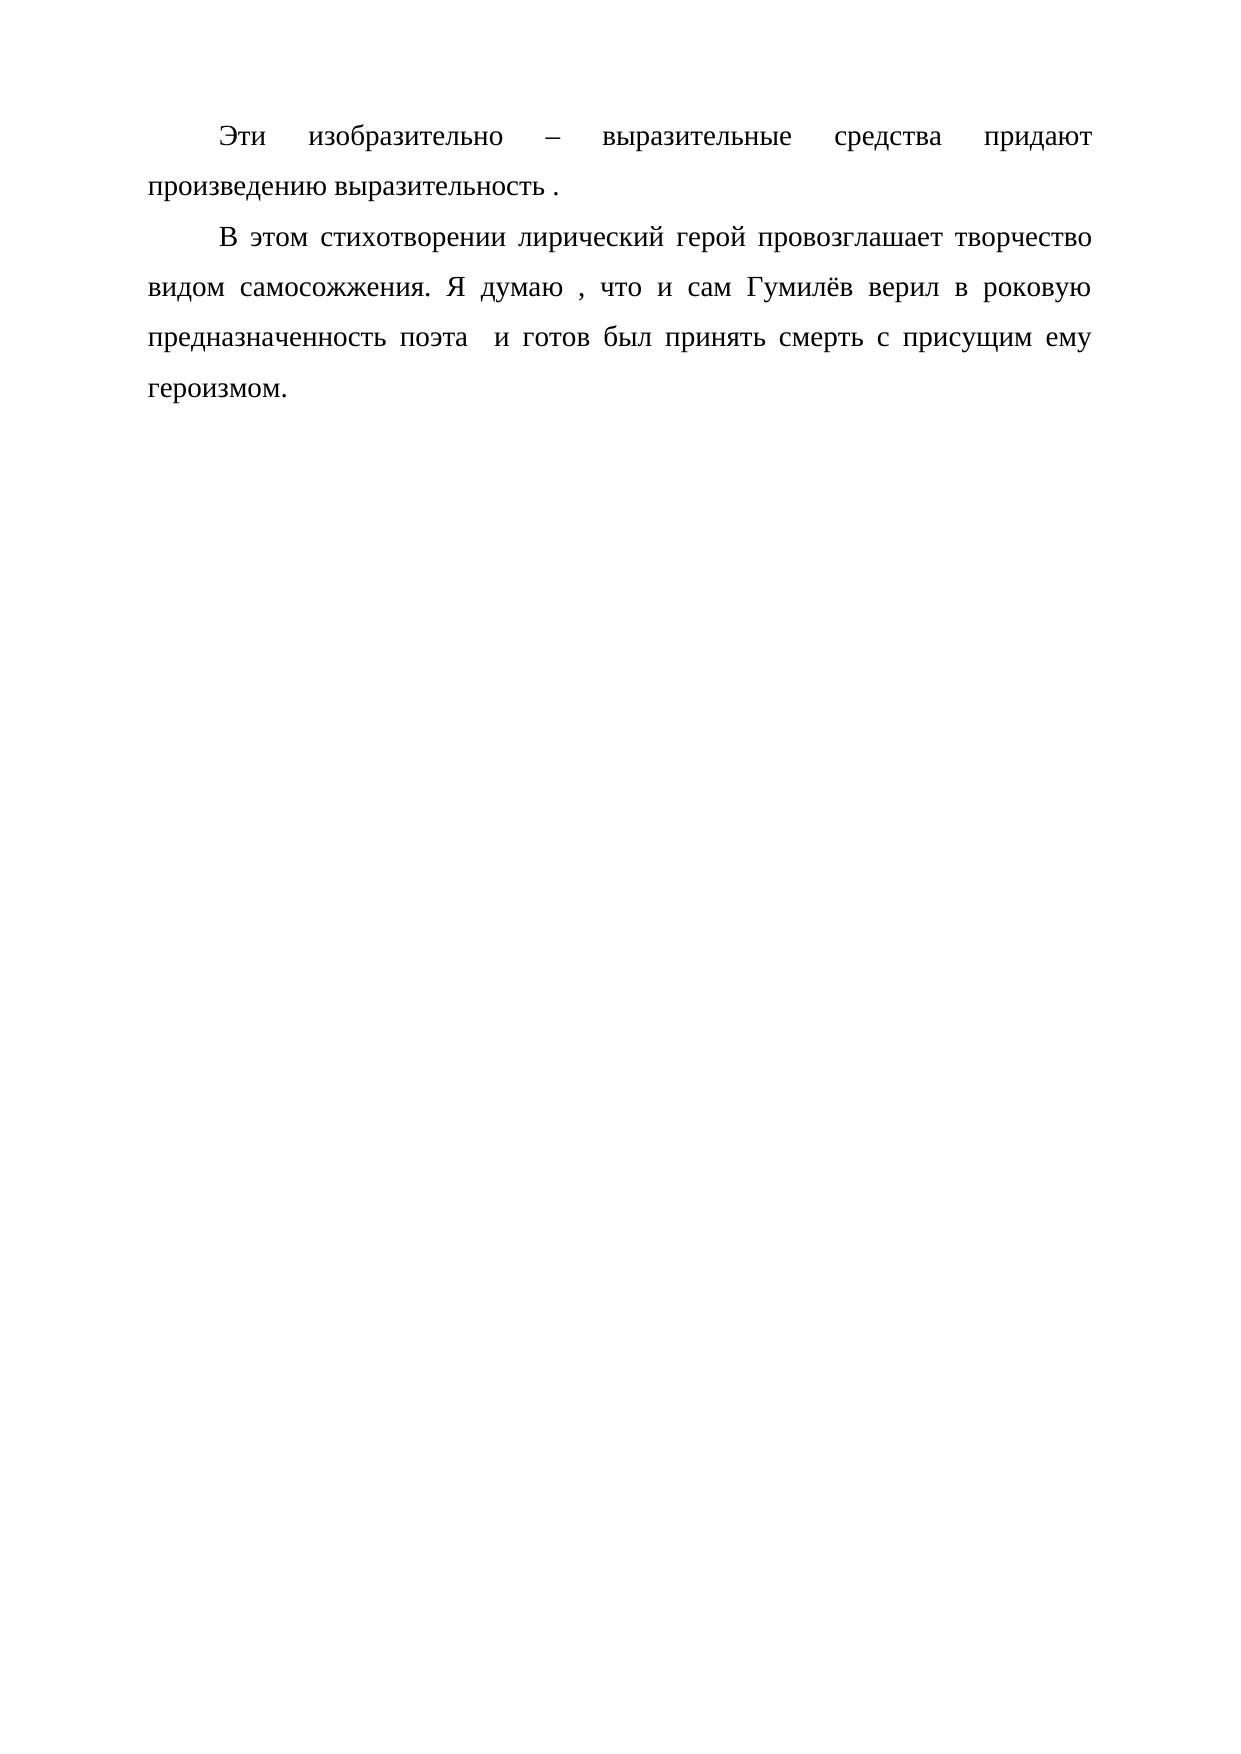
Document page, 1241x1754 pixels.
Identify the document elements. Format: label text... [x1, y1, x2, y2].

text Эти изобразительно – выразительные средства придают произведению выразительность . [148, 118, 1093, 202]
text В этом стихотворении лирический герой провозглашает творчество видом самосожжения. Я думаю , что и сам Гумилёв верил в роковую предназначенность поэта и готов был принять смерть с присущим ему героизмом. [148, 219, 1093, 403]
